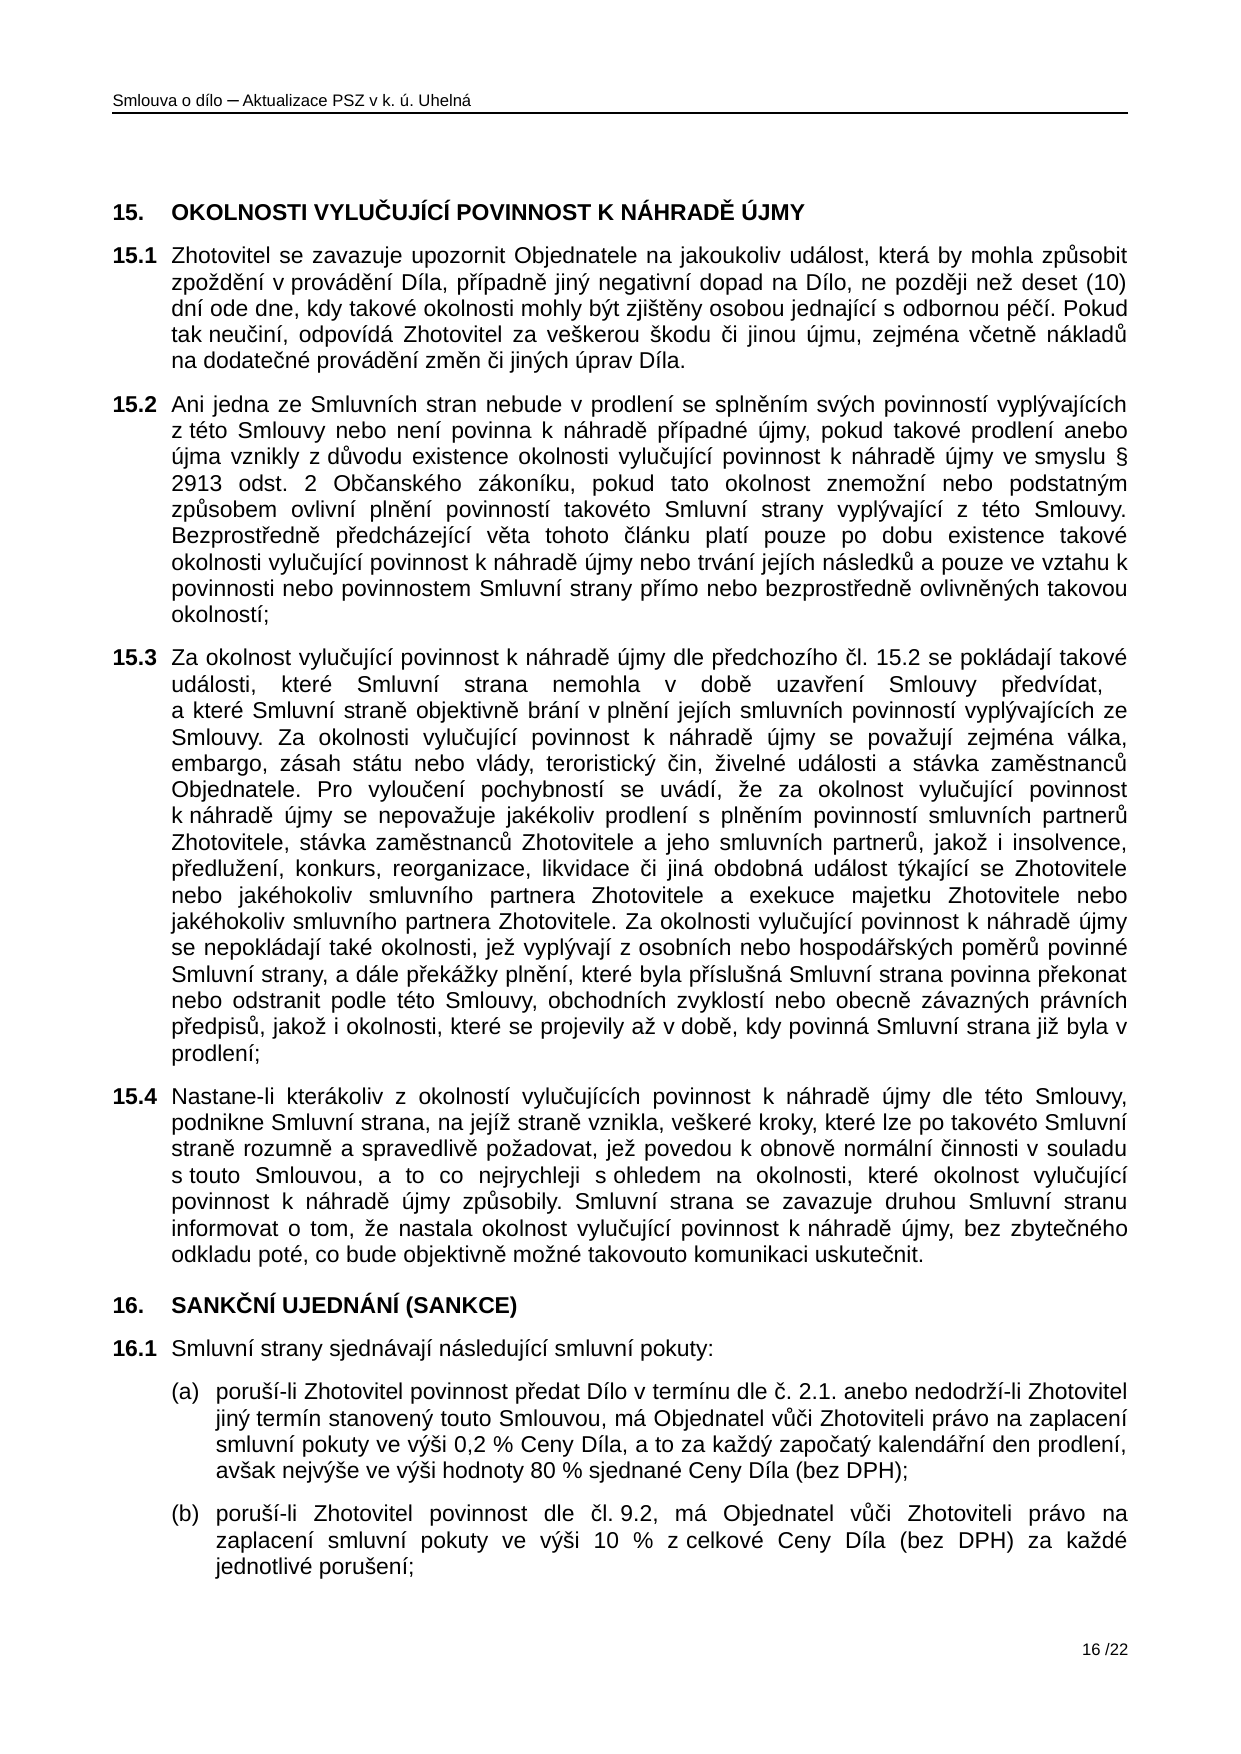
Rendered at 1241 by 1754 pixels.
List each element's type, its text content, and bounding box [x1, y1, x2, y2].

list poruší-li Zhotovitel povinnost předat Dílo v termínu dle č. 2.1. anebo nedodrží-li Zhotovitel jiný termín stanovený touto Smlouvou, má Objednatel vůči Zhotoviteli právo na zaplacení smluvní pokuty ve výši 0,2 % Ceny Díla, a to za každý započatý kalendářní den prodlení, avšak nejvýše ve výši hodnoty 80 % sjednané Ceny Díla (bez DPH); [171, 1378, 1128, 1484]
list Nastane-li kterákoliv z okolností vylučujících povinnost k náhradě újmy dle této Smlouvy, podnikne Smluvní strana, na jejíž straně vznikla, veškeré kroky, které lze po takovéto Smluvní straně rozumně a spravedlivě požadovat, jež povedou k obnově normální činnosti v souladu s touto Smlouvou, a to co nejrychleji s ohledem na okolnosti, které okolnost vylučující povinnost k náhradě újmy způsobily. Smluvní strana se zavazuje druhou Smluvní stranu informovat o tom, že nastala okolnost vylučující povinnost k náhradě újmy, bez zbytečného odkladu poté, co bude objektivně možné takovouto komunikaci uskutečnit. [112, 1083, 1128, 1267]
list Ani jedna ze Smluvních stran nebude v prodlení se splněním svých povinností vyplývajících z této Smlouvy nebo není povinna k náhradě případné újmy, pokud takové prodlení anebo újma vznikly z důvodu existence okolnosti vylučující povinnost k náhradě újmy ve smyslu § 2913 odst. 2 Občanského zákoníku, pokud tato okolnost znemožní nebo podstatným způsobem ovlivní plnění povinností takovéto Smluvní strany vyplývající z této Smlouvy. Bezprostředně předcházející věta tohoto článku platí pouze po dobu existence takové okolnosti vylučující povinnost k náhradě újmy nebo trvání jejích následků a pouze ve vztahu k povinnosti nebo povinnostem Smluvní strany přímo nebo bezprostředně ovlivněných takovou okolností; [112, 391, 1128, 628]
list poruší-li Zhotovitel povinnost dle čl. 9.2, má Objednatel vůči Zhotoviteli právo na zaplacení smluvní pokuty ve výši 10 % z celkové Ceny Díla (bez DPH) za každé jednotlivé porušení; [171, 1500, 1128, 1579]
list Zhotovitel se zavazuje upozornit Objednatele na jakoukoliv událost, která by mohla způsobit zpoždění v provádění Díla, případně jiný negativní dopad na Dílo, ne později než deset (10) dní ode dne, kdy takové okolnosti mohly být zjištěny osobou jednající s odbornou péčí. Pokud tak neučiní, odpovídá Zhotovitel za veškerou škodu či jinou újmu, zejména včetně nákladů na dodatečné provádění změn či jiných úprav Díla. [112, 242, 1128, 374]
list Sankční ujednání (SANKCE) [112, 1292, 1128, 1318]
list Za okolnost vylučující povinnost k náhradě újmy dle předchozího čl. 15.2 se pokládají takové události, které Smluvní strana nemohla v době uzavření Smlouvy předvídat, a které Smluvní straně objektivně brání v plnění jejích smluvních povinností vyplývajících ze Smlouvy. Za okolnosti vylučující povinnost k náhradě újmy se považují zejména válka, embargo, zásah státu nebo vlády, teroristický čin, živelné události a stávka zaměstnanců Objednatele. Pro vyloučení pochybností se uvádí, že za okolnost vylučující povinnost k náhradě újmy se nepovažuje jakékoliv prodlení s plněním povinností smluvních partnerů Zhotovitele, stávka zaměstnanců Zhotovitele a jeho smluvních partnerů, jakož i insolvence, předlužení, konkurs, reorganizace, likvidace či jiná obdobná událost týkající se Zhotovitele nebo jakéhokoliv smluvního partnera Zhotovitele a exekuce majetku Zhotovitele nebo jakéhokoliv smluvního partnera Zhotovitele. Za okolnosti vylučující povinnost k náhradě újmy se nepokládají také okolnosti, jež vyplývají z osobních nebo hospodářských poměrů povinné Smluvní strany, a dále překážky plnění, které byla příslušná Smluvní strana povinna překonat nebo odstranit podle této Smlouvy, obchodních zvyklostí nebo obecně závazných právních předpisů, jakož i okolnosti, které se projevily až v době, kdy povinná Smluvní strana již byla v prodlení; [112, 644, 1128, 1066]
list Smluvní strany sjednávají následující smluvní pokuty: [112, 1335, 1128, 1362]
list Okolnosti vylučující povinnost k náhradě újmy [112, 199, 1128, 225]
